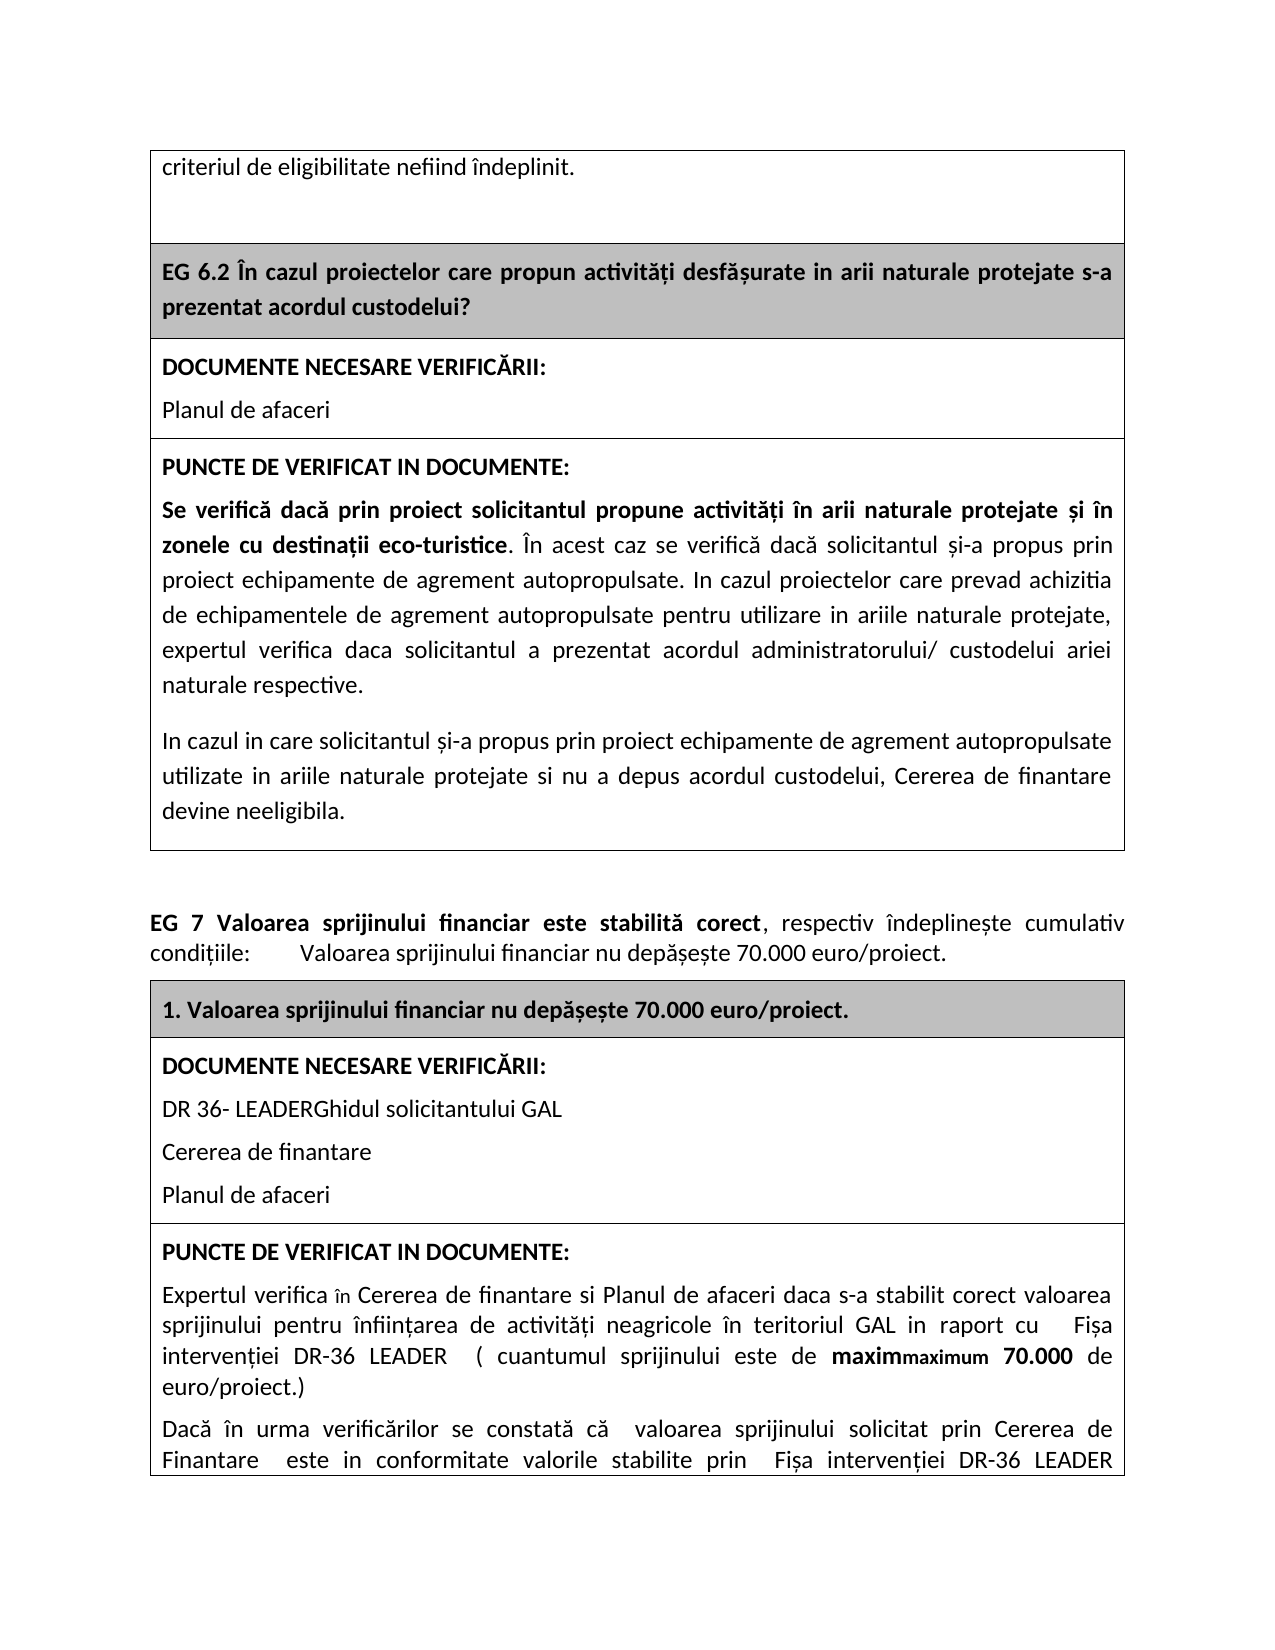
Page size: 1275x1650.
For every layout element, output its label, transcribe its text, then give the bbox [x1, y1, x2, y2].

table_cell PUNCTE DE VERIFICAT IN DOCUMENTE: Se verifică dacă prin proiect solicitantul propune activităţi în arii naturale protejate şi în zonele cu destinaţii eco-turistice. În acest caz se verifică dacă solicitantul şi-a propus prin proiect echipamente de agrement autopropulsate. In cazul proiectelor care prevad achizitia de echipamentele de agrement autopropulsate pentru utilizare in ariile naturale protejate, expertul verifica daca solicitantul a prezentat acordul administratorului/ custodelui ariei naturale respective. In cazul in care solicitantul şi-a propus prin proiect echipamente de agrement autopropulsate utilizate in ariile naturale protejate si nu a depus acordul custodelui, Cererea de finantare devine neeligibila. [151, 439, 1124, 850]
table_cell DOCUMENTE NECESARE VERIFICĂRII: DR 36- LEADERGhidul solicitantului GAL Cererea de finantare Planul de afaceri [151, 1038, 1124, 1222]
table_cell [151, 151, 1124, 243]
table_cell DOCUMENTE NECESARE VERIFICĂRII: Planul de afaceri [151, 339, 1124, 438]
table_cell EG 6.2 În cazul proiectelor care propun activităţi desfăşurate in arii naturale protejate s-a prezentat acordul custodelui? [151, 244, 1124, 338]
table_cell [151, 1224, 1124, 1475]
text EG 7 Valoarea sprijinului financiar este stabilită corect, respectiv îndeplinește cumulativ condițiile: Valoarea sprijinului financiar nu depășește 70.000 euro/proiect. [150, 907, 1125, 968]
table_header 1. Valoarea sprijinului financiar nu depășește 70.000 euro/proiect. [151, 981, 1124, 1037]
